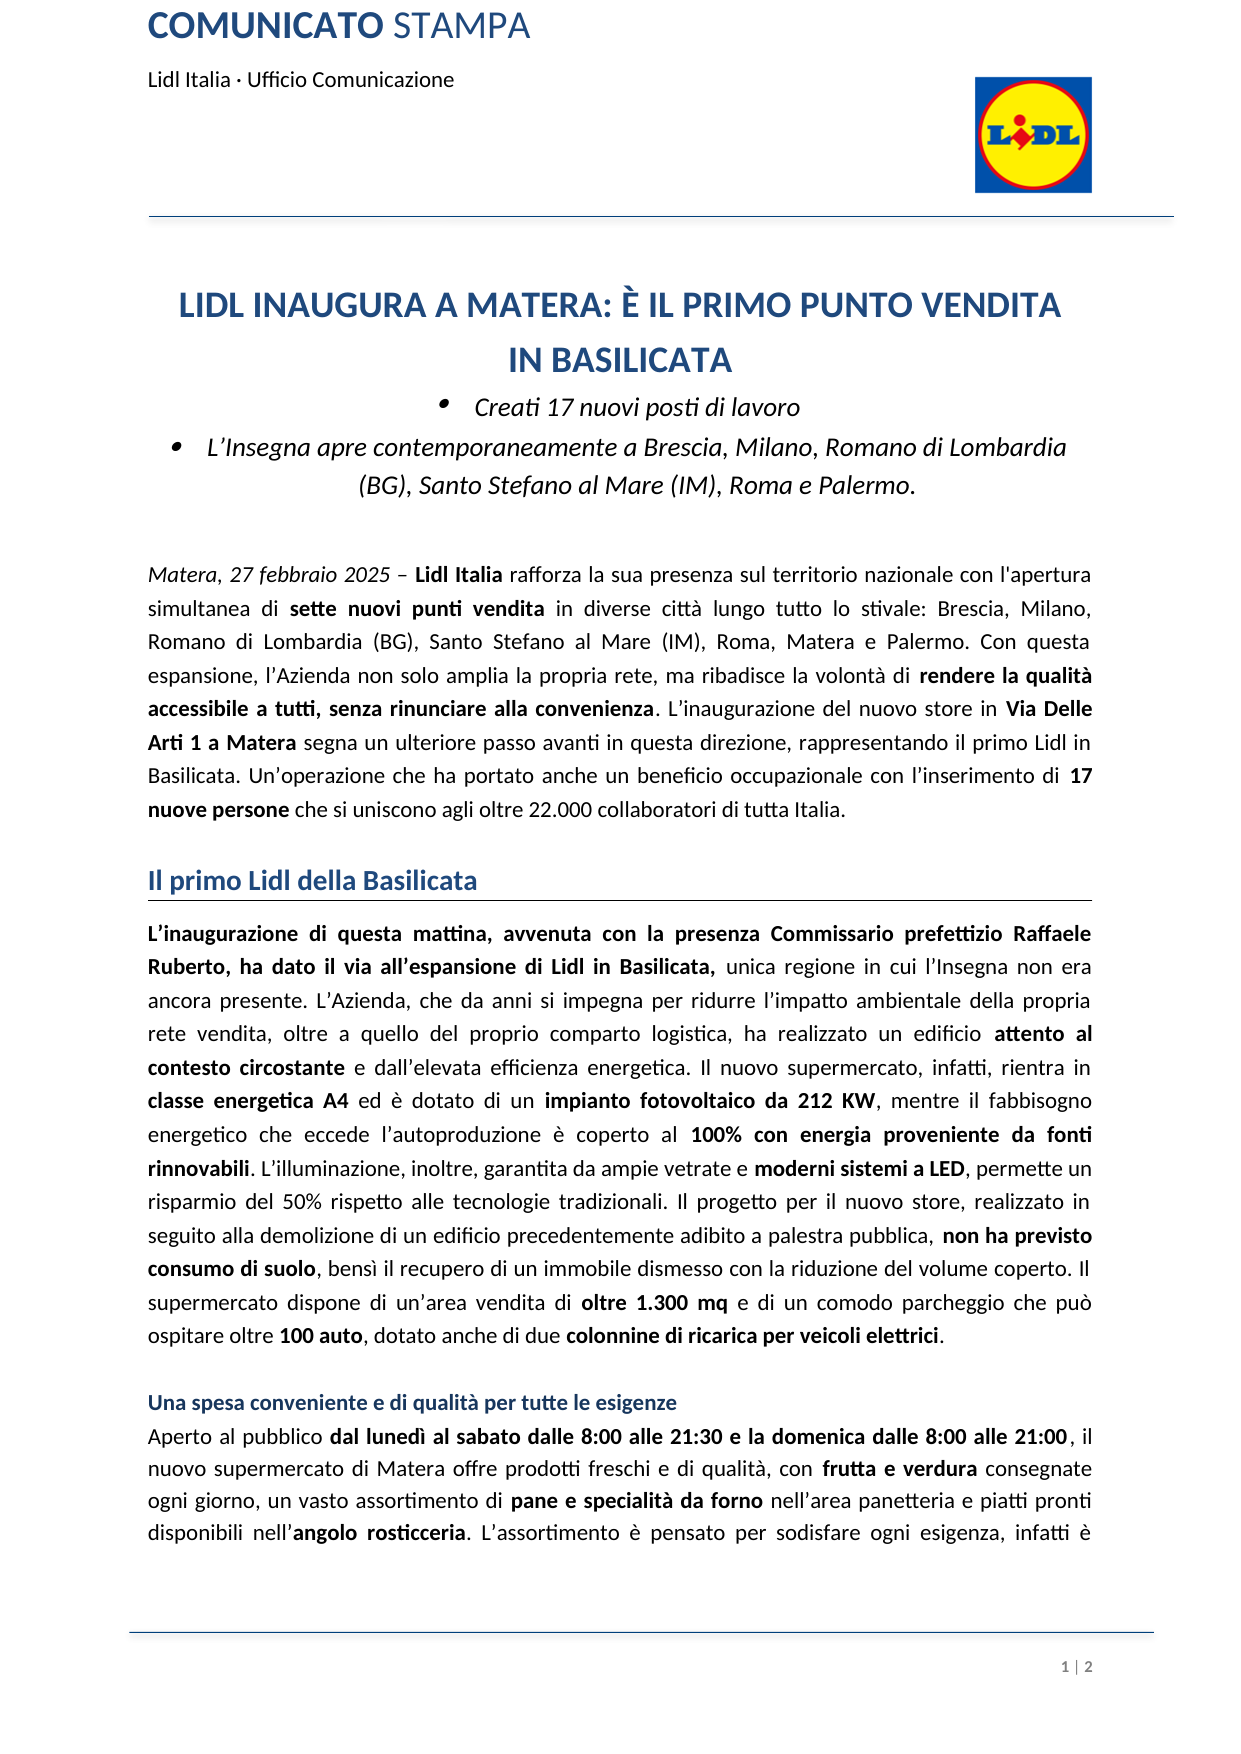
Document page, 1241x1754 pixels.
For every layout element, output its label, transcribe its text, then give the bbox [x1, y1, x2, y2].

text LIDL INAUGURA A MATERA: è IL PRIMO PUNTO VENDITA [148, 281, 1092, 326]
text Matera, 27 febbraio 2025 – Lidl Italia rafforza la sua presenza sul territorio nazionale con l'apertura simultanea di sette nuovi punti vendita in diverse città lungo tutto lo stivale: Brescia, Milano, Romano di Lombardia (BG), Santo Stefano al Mare (IM), Roma, Matera e Palermo. Con questa espansione, l’Azienda non solo amplia la propria rete, ma ribadisce la volontà di rendere la qualità accessibile a tutti, senza rinunciare alla convenienza. L’inaugurazione del nuovo store in Via Delle Arti 1 a Matera segna un ulteriore passo avanti in questa direzione, rappresentando il primo Lidl in Basilicata. Un’operazione che ha portato anche un beneficio occupazionale con l’inserimento di 17 nuove persone che si uniscono agli oltre 22.000 collaboratori di tutta Italia. [148, 560, 1092, 823]
picture [974, 76, 1093, 194]
text L’inaugurazione di questa mattina, avvenuta con la presenza Commissario prefettizio Raffaele Ruberto, ha dato il via all’espansione di Lidl in Basilicata, unica regione in cui l’Insegna non era ancora presente. L’Azienda, che da anni si impegna per ridurre l’impatto ambientale della propria rete vendita, oltre a quello del proprio comparto logistica, ha realizzato un edificio attento al contesto circostante e dall’elevata efficienza energetica. Il nuovo supermercato, infatti, rientra in classe energetica A4 ed è dotato di un impianto fotovoltaico da 212 KW, mentre il fabbisogno energetico che eccede l’autoproduzione è coperto al 100% con energia proveniente da fonti rinnovabili. L’illuminazione, inoltre, garantita da ampie vetrate e moderni sistemi a LED, permette un risparmio del 50% rispetto alle tecnologie tradizionali. Il progetto per il nuovo store, realizzato in seguito alla demolizione di un edificio precedentemente adibito a palestra pubblica, non ha previsto consumo di suolo, bensì il recupero di un immobile dismesso con la riduzione del volume coperto. Il supermercato dispone di un’area vendita di oltre 1.300 mq e di un comodo parcheggio che può ospitare oltre 100 auto, dotato anche di due colonnine di ricarica per veicoli elettrici. [148, 919, 1092, 1349]
list L’Insegna apre contemporaneamente a Brescia, Milano, Romano di Lombardia (BG), Santo Stefano al Mare (IM), Roma e Palermo. [148, 430, 1092, 501]
text IN BASILICATA [148, 336, 1092, 381]
list Creati 17 nuovi posti di lavoro [148, 391, 1092, 424]
text Il primo Lidl della Basilicata [148, 862, 1092, 900]
text Una spesa conveniente e di qualità per tutte le esigenze [148, 1388, 1092, 1416]
